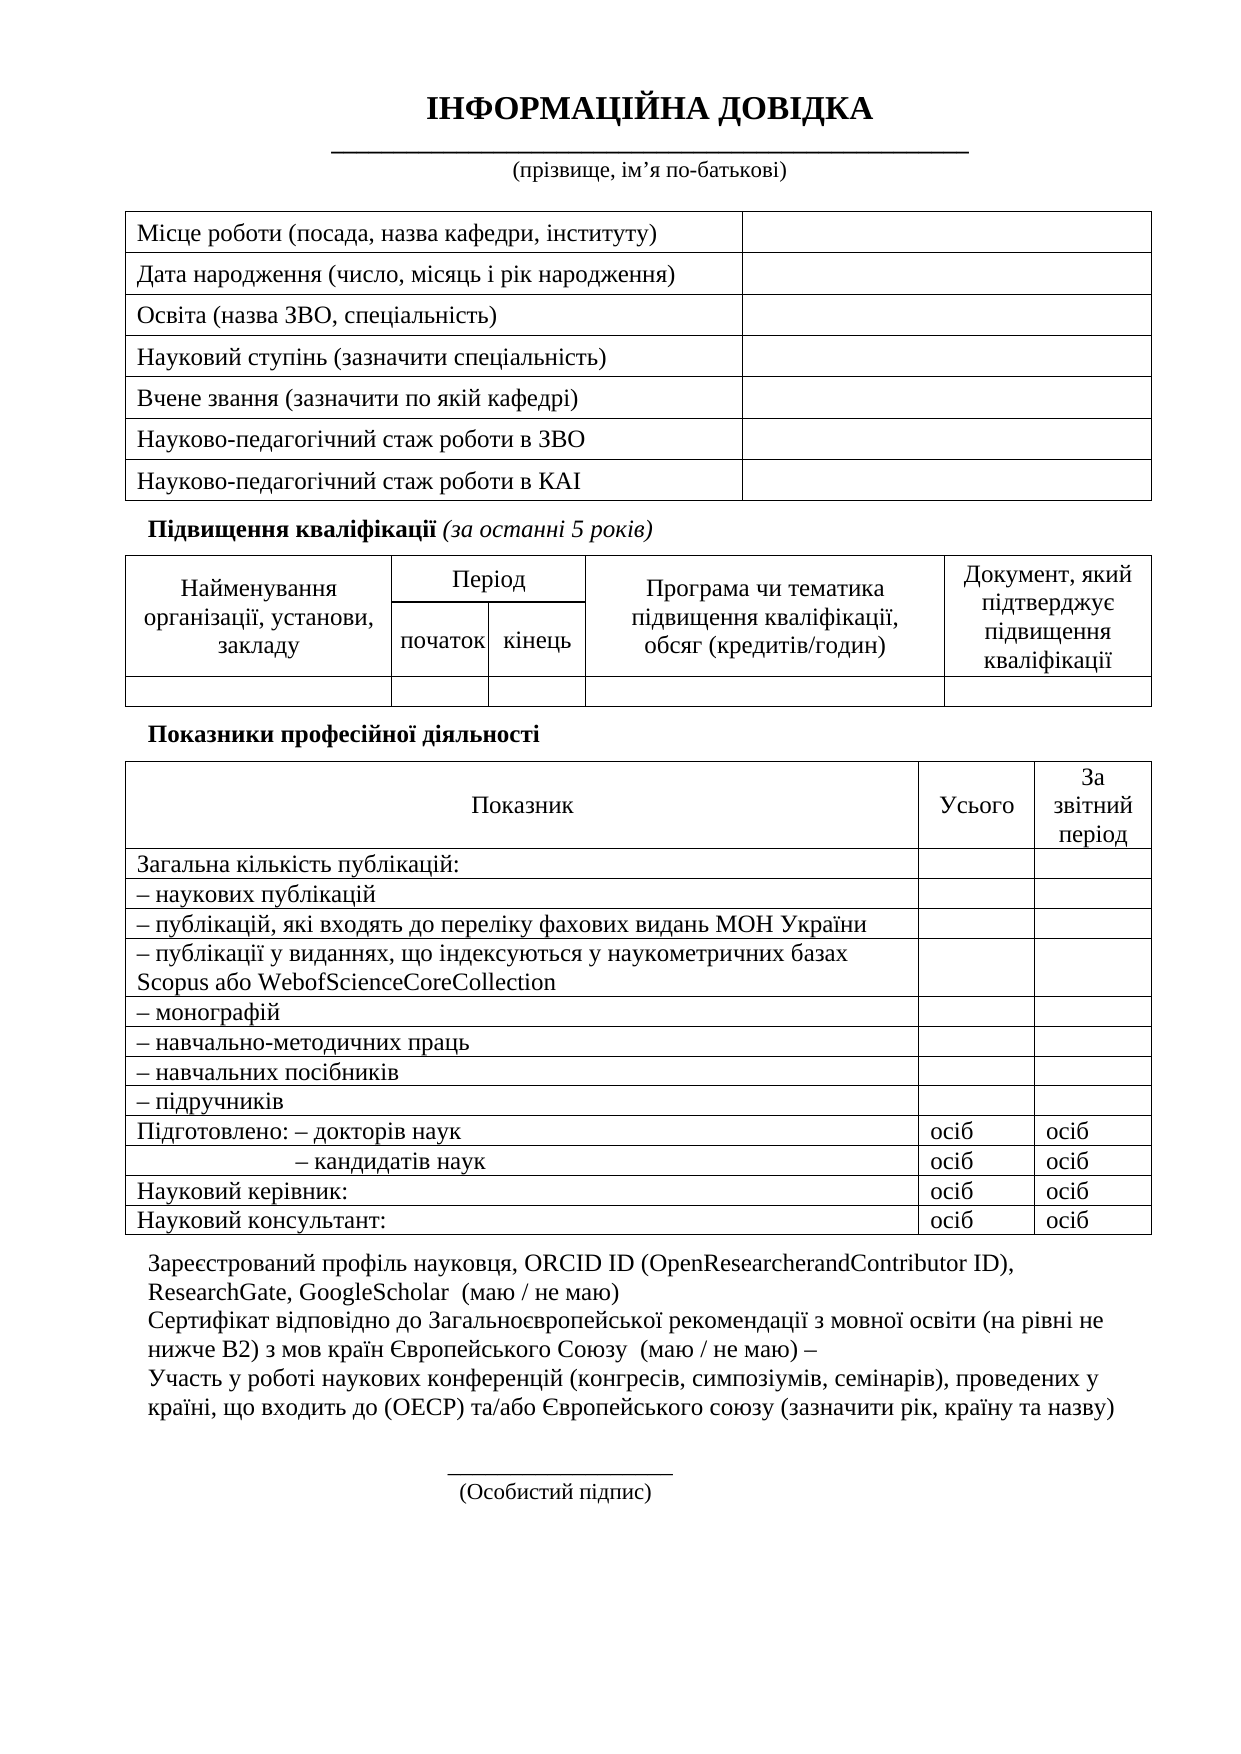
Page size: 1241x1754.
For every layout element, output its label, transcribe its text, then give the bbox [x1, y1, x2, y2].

table_cell [743, 460, 1151, 500]
table_cell Дата народження (число, місяць і рік народження) [126, 253, 742, 293]
table_cell осіб [1035, 1116, 1151, 1145]
table_cell осіб [1035, 1176, 1151, 1204]
table_cell – навчальних посібників [126, 1057, 918, 1085]
table_cell [126, 677, 391, 706]
table_cell [919, 997, 1034, 1026]
text (прізвище, ім’я по-батькові) [148, 156, 1152, 182]
text ___________________________________________________ [148, 127, 1152, 156]
text Участь у роботі наукових конференцій (конгресів, симпозіумів, семінарів), проведених у країні, що входить до (ОЕСР) та/або Європейського союзу (зазначити рік, країну та назву) [148, 1363, 1152, 1420]
table_cell осіб [919, 1206, 1034, 1234]
table_header Найменування організації, установи, закладу [126, 556, 391, 676]
table_cell початок [392, 603, 488, 676]
table_cell [945, 677, 1151, 706]
table_cell осіб [919, 1176, 1034, 1204]
text (Особистий підпис) [148, 1478, 1152, 1504]
table_cell [1035, 1057, 1151, 1085]
table_cell [743, 336, 1151, 376]
text Показники професійної діяльності [148, 719, 1152, 748]
table_cell [1035, 1027, 1151, 1056]
table_cell Підготовлено: – докторів наук [126, 1116, 918, 1145]
table_cell Освіта (назва ЗВО, спеціальність) [126, 295, 742, 335]
table_cell Науково-педагогічний стаж роботи в ЗВО [126, 419, 742, 459]
text Підвищення кваліфікації (за останні 5 років) [148, 514, 1152, 543]
table_cell [392, 677, 488, 706]
table_header Документ, який підтверджує підвищення кваліфікації [945, 556, 1151, 676]
table_header Місце роботи (посада, назва кафедри, інституту) [126, 212, 742, 252]
table_cell [919, 849, 1034, 878]
table_cell [1035, 939, 1151, 996]
table_cell [743, 377, 1151, 418]
table_cell – публікацій, які входять до переліку фахових видань МОН України [126, 909, 918, 937]
table_cell [1035, 1086, 1151, 1115]
table_header Показник [126, 762, 918, 848]
table_header За звітний період [1035, 762, 1151, 848]
table_cell – підручників [126, 1086, 918, 1115]
table_cell [1035, 849, 1151, 878]
table_cell Загальна кількість публікацій: [126, 849, 918, 878]
table_cell осіб [919, 1116, 1034, 1145]
table_cell – монографій [126, 997, 918, 1026]
table_cell осіб [1035, 1146, 1151, 1175]
table_cell – кандидатів наук [126, 1146, 918, 1175]
table_cell Науковий ступінь (зазначити спеціальність) [126, 336, 742, 376]
table_cell [919, 939, 1034, 996]
table_cell [919, 1057, 1034, 1085]
table_cell [919, 1027, 1034, 1056]
table_header Програма чи тематика підвищення кваліфікації, обсяг (кредитів/годин) [586, 556, 944, 676]
table_cell [743, 419, 1151, 459]
table_header Період [392, 556, 585, 601]
table_cell [919, 909, 1034, 937]
table_cell кінець [489, 603, 585, 676]
table_cell [586, 677, 944, 706]
table_cell – публікації у виданнях, що індексуються у наукометричних базах Scopus або WebofScienceCoreCollection [126, 939, 918, 996]
table_cell Науковий керівник: [126, 1176, 918, 1204]
table_header [743, 212, 1151, 252]
table_cell [919, 1086, 1034, 1115]
table_cell Науково-педагогічний стаж роботи в КАІ [126, 460, 742, 500]
table_cell [743, 253, 1151, 293]
table_cell – навчально-методичних праць [126, 1027, 918, 1056]
table_cell [743, 295, 1151, 335]
text Зареєстрований профіль науковця, ORCID ID (OpenResearcherandContributor ID), ResearchGate, GoogleScholar (маю / не маю) [148, 1248, 1152, 1305]
table_cell Вчене звання (зазначити по якій кафедрі) [126, 377, 742, 418]
table_cell [1035, 879, 1151, 908]
table_cell [1035, 909, 1151, 937]
table_cell – наукових публікацій [126, 879, 918, 908]
table_cell осіб [1035, 1206, 1151, 1234]
table_header Усього [919, 762, 1034, 848]
table_cell осіб [919, 1146, 1034, 1175]
table_cell [1035, 997, 1151, 1026]
text Сертифікат відповідно до Загальноєвропейської рекомендації з мовної освіти (на рівні не нижче В2) з мов країн Європейського Союзу (маю / не маю) – [148, 1305, 1152, 1363]
table_cell [489, 677, 585, 706]
table_cell [919, 879, 1034, 908]
text ІНФОРМАЦІЙНА ДОВІДКА [148, 89, 1152, 127]
table_cell Науковий консультант: [126, 1206, 918, 1234]
text __________________ [148, 1449, 1152, 1478]
